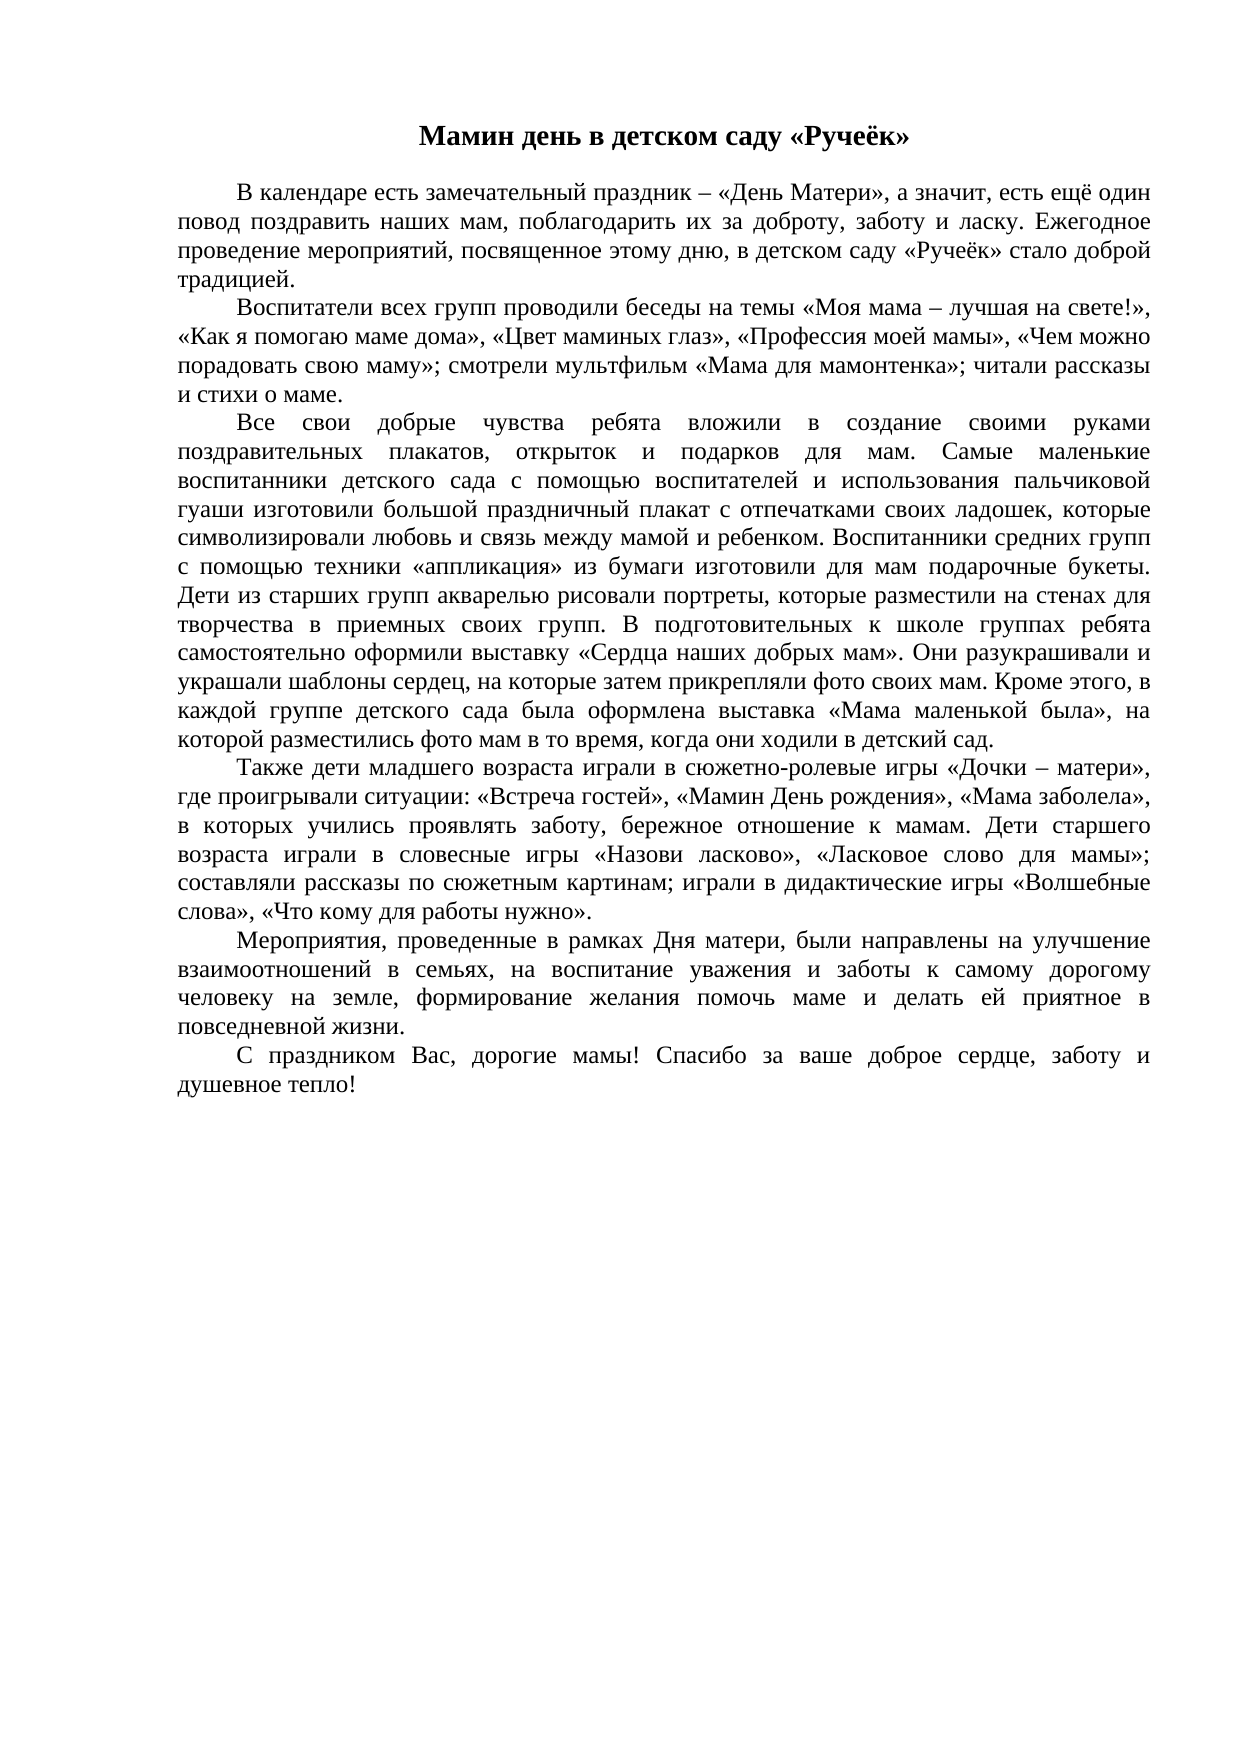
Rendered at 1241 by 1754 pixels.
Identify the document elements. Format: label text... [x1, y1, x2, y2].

text Мероприятия, проведенные в рамках Дня матери, были направлены на улучшение взаимоотношений в семьях, на воспитание уважения и заботы к самому дорогому человеку на земле, формирование желания помочь маме и делать ей приятное в повседневной жизни. [177, 925, 1152, 1040]
text Мамин день в детском саду «Ручеёк» [177, 118, 1152, 152]
text С праздником Вас, дорогие мамы! Спасибо за ваше доброе сердце, заботу и душевное тепло! [177, 1040, 1152, 1097]
text Все свои добрые чувства ребята вложили в создание своими руками поздравительных плакатов, открыток и подарков для мам. Самые маленькие воспитанники детского сада с помощью воспитателей и использования пальчиковой гуаши изготовили большой праздничный плакат с отпечатками своих ладошек, которые символизировали любовь и связь между мамой и ребенком. Воспитанники средних групп с помощью техники «аппликация» из бумаги изготовили для мам подарочные букеты. Дети из старших групп акварелью рисовали портреты, которые разместили на стенах для творчества в приемных своих групп. В подготовительных к школе группах ребята самостоятельно оформили выставку «Сердца наших добрых мам». Они разукрашивали и украшали шаблоны сердец, на которые затем прикрепляли фото своих мам. Кроме этого, в каждой группе детского сада была оформлена выставка «Мама маленькой была», на которой разместились фото мам в то время, когда они ходили в детский сад. [177, 407, 1152, 752]
text Также дети младшего возраста играли в сюжетно-ролевые игры «Дочки – матери», где проигрывали ситуации: «Встреча гостей», «Мамин День рождения», «Мама заболела», в которых учились проявлять заботу, бережное отношение к мамам. Дети старшего возраста играли в словесные игры «Назови ласково», «Ласковое слово для мамы»; составляли рассказы по сюжетным картинам; играли в дидактические игры «Волшебные слова», «Что кому для работы нужно». [177, 752, 1152, 925]
text В календаре есть замечательный праздник – «День Матери», а значит, есть ещё один повод поздравить наших мам, поблагодарить их за доброту, заботу и ласку. Ежегодное проведение мероприятий, посвященное этому дню, в детском саду «Ручеёк» стало доброй традицией. [177, 177, 1152, 292]
text Воспитатели всех групп проводили беседы на темы «Моя мама – лучшая на свете!», «Как я помогаю маме дома», «Цвет маминых глаз», «Профессия моей мамы», «Чем можно порадовать свою маму»; смотрели мультфильм «Мама для мамонтенка»; читали рассказы и стихи о маме. [177, 292, 1152, 407]
